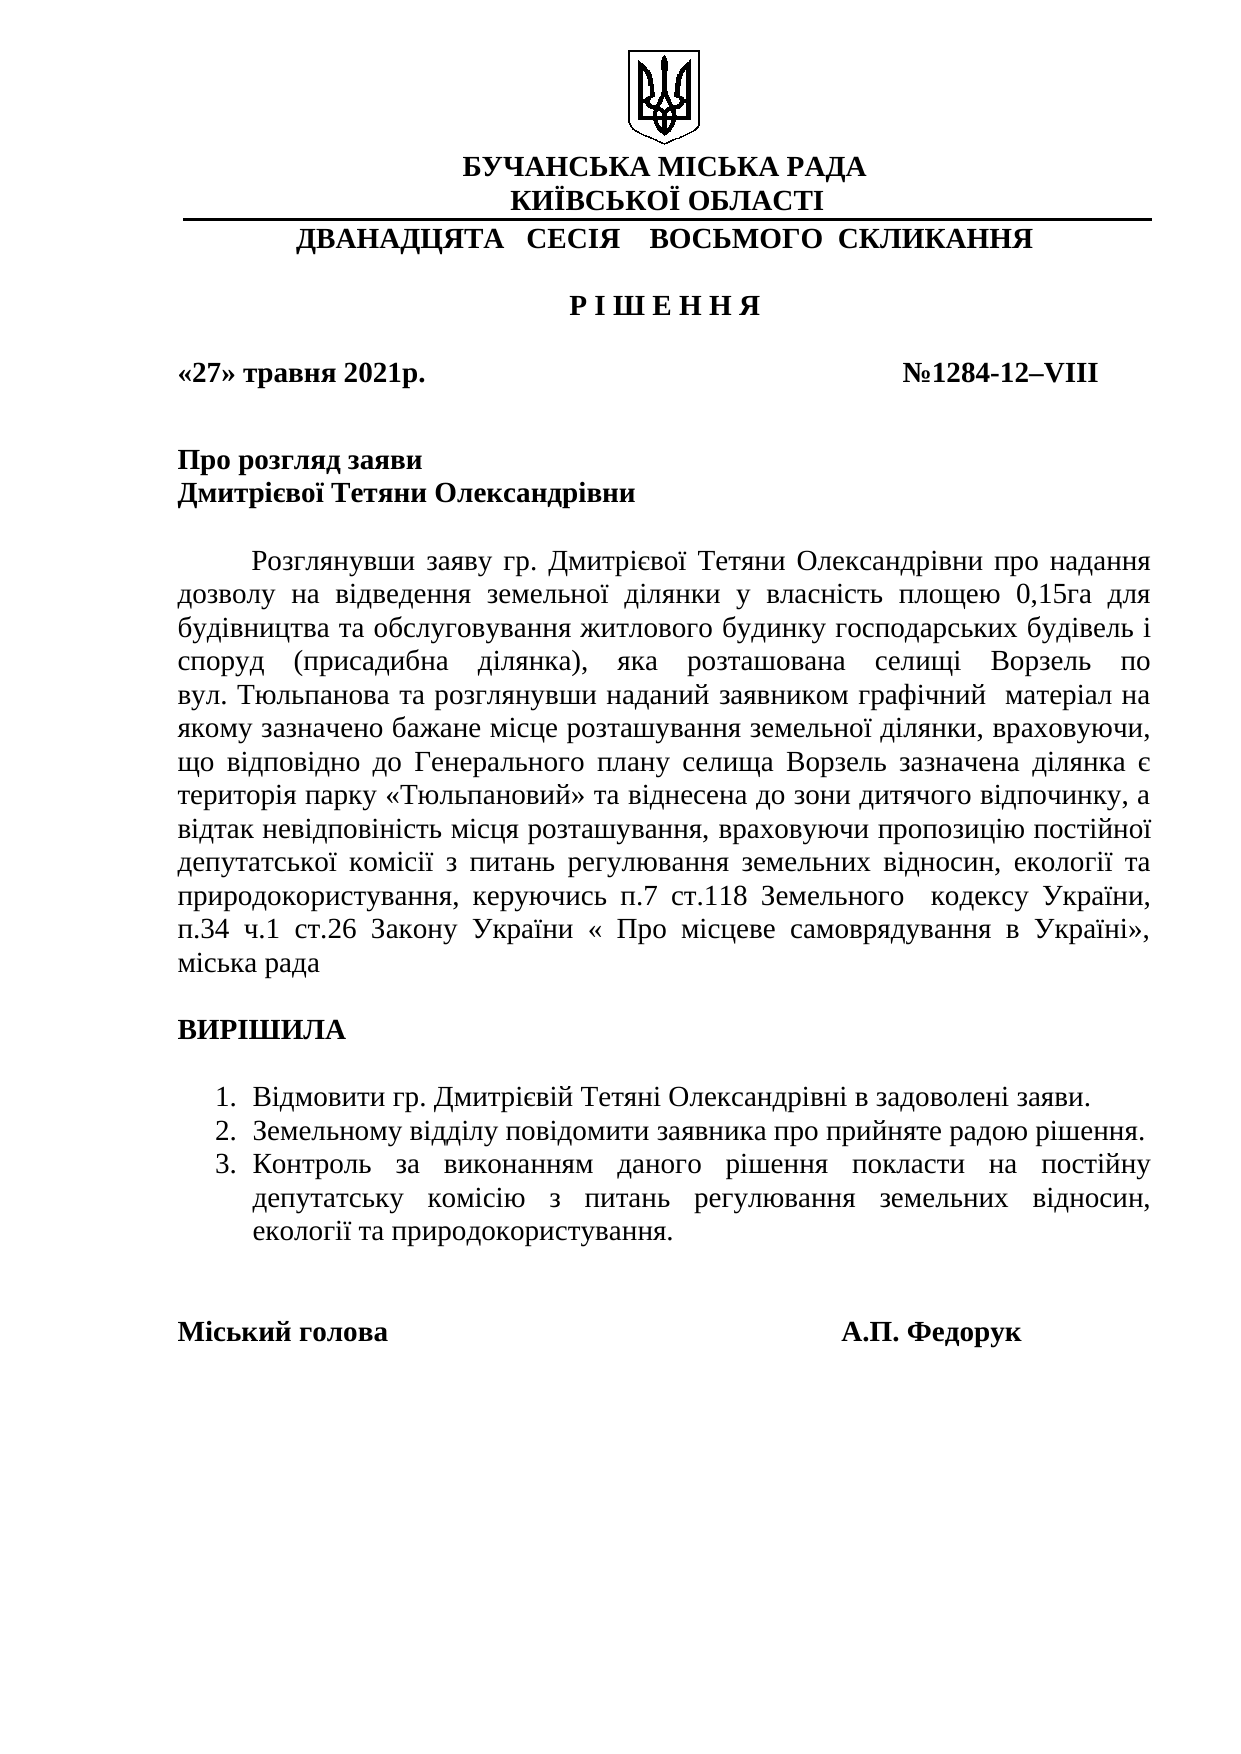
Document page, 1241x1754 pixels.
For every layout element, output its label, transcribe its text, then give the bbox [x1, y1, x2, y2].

text Про розгляд заяви [177, 442, 1152, 476]
list Земельному відділу повідомити заявника про прийняте радою рішення. [215, 1113, 1152, 1146]
text Р І Ш Е Н Н Я [177, 288, 1152, 322]
text ДВАНАДЦЯТА СЕСІЯ ВОСЬМОГО СКЛИКАННЯ [177, 221, 1152, 255]
text БУЧАНСЬКА МІСЬКА РАДА [177, 149, 1152, 183]
text Міський голова А.П. Федорук [177, 1314, 1152, 1348]
text КИЇВСЬКОЇ ОБЛАСТІ [183, 183, 1152, 218]
text Дмитрієвої Тетяни Олександрівни [177, 476, 1152, 509]
list Відмовити гр. Дмитрієвій Тетяні Олександрівні в задоволені заяви. [215, 1079, 1152, 1113]
list Контроль за виконанням даного рішення покласти на постійну депутатську комісію з питань регулювання земельних відносин, екології та природокористування. [215, 1146, 1152, 1247]
text «27» травня 2021р. №1284-12–VІІІ [177, 356, 1152, 389]
text Розглянувши заяву гр. Дмитрієвої Тетяни Олександрівни про надання дозволу на відведення земельної ділянки у власність площею 0,15га для будівництва та обслуговування житлового будинку господарських будівель і споруд (присадибна ділянка), яка розташована селищі Ворзель по вул. Тюльпанова та розглянувши наданий заявником графічний матеріал на якому зазначено бажане місце розташування земельної ділянки, враховуючи, що відповідно до Генерального плану селища Ворзель зазначена ділянка є територія парку «Тюльпановий» та віднесена до зони дитячого відпочинку, а відтак невідповіність місця розташування, враховуючи пропозицію постійної депутатської комісії з питань регулювання земельних відносин, екології та природокористування, керуючись п.7 ст.118 Земельного кодексу України, п.34 ч.1 ст.26 Закону України « Про місцеве самоврядування в Україні», міська рада [177, 543, 1152, 979]
text ВИРІШИЛА [177, 1012, 1152, 1046]
